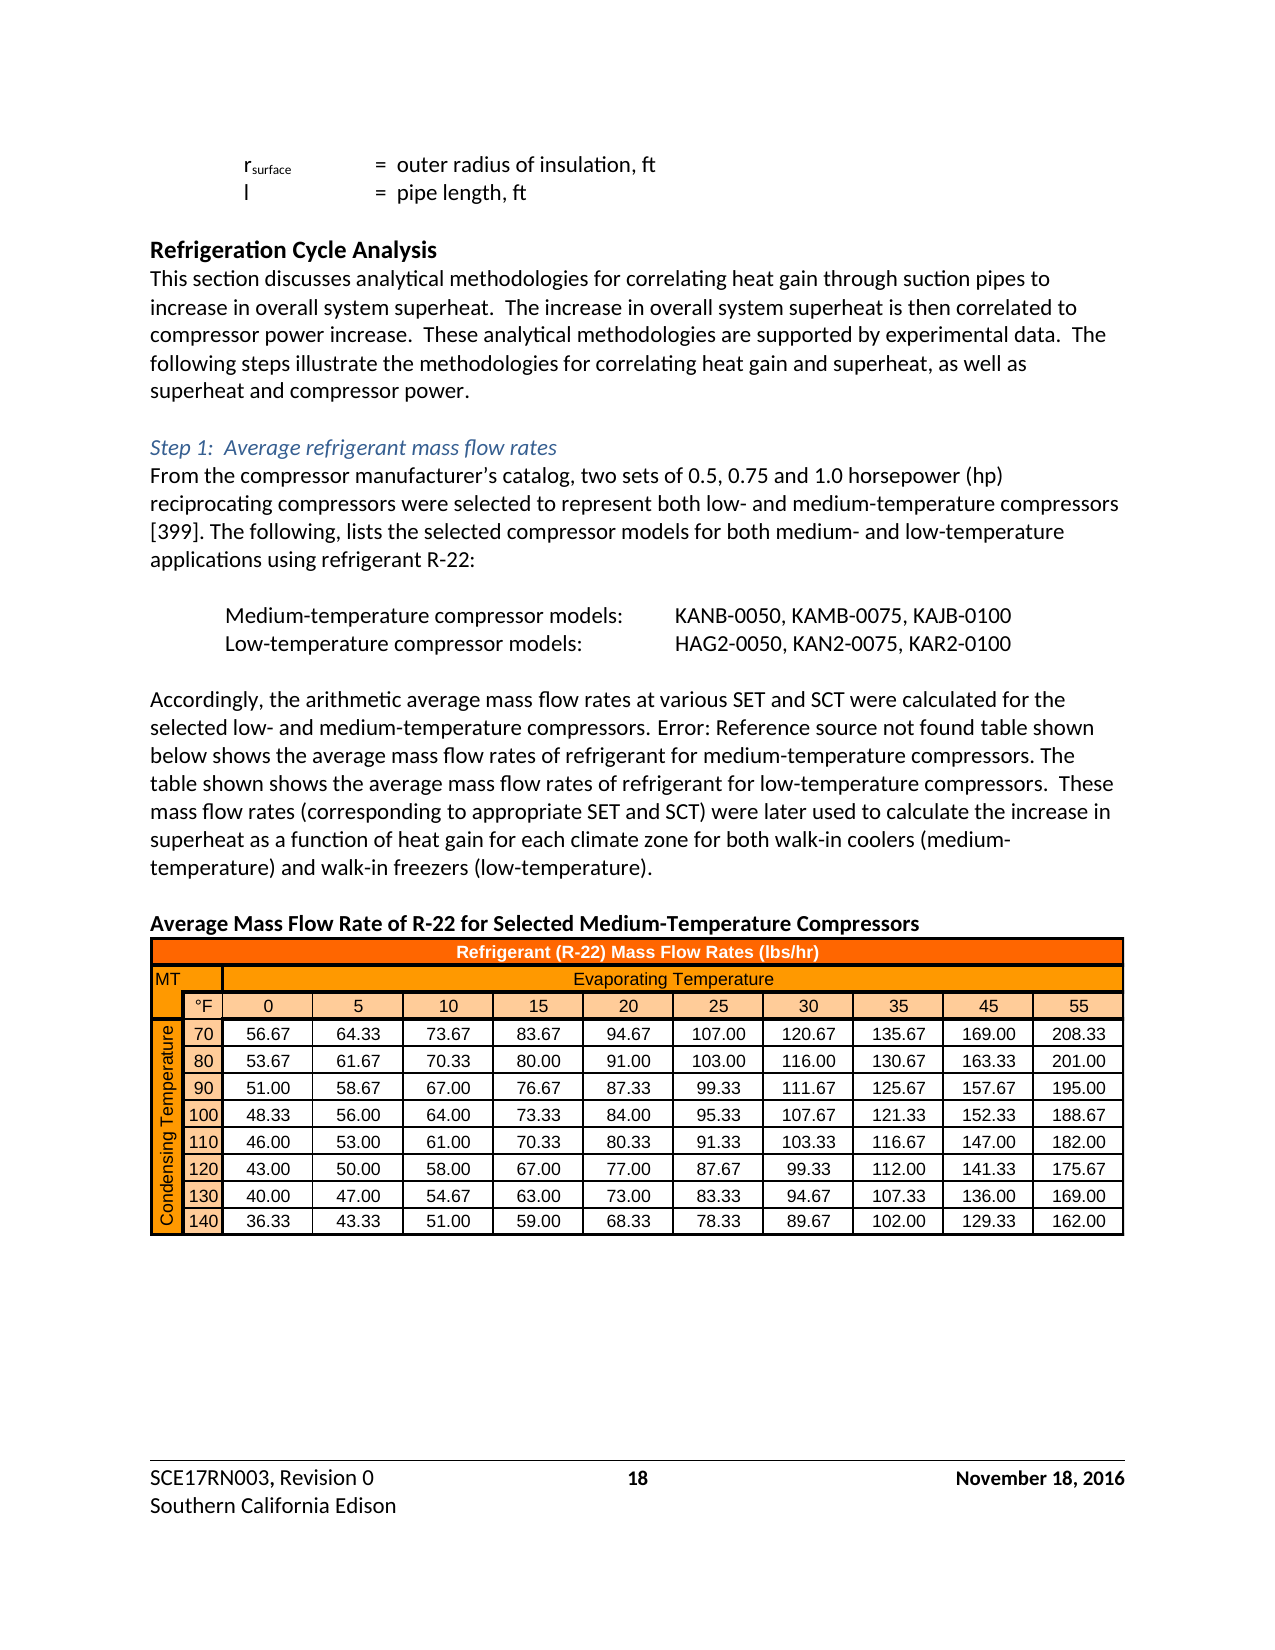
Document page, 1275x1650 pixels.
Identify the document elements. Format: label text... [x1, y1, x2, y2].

text Average Mass Flow Rate of R-22 for Selected Medium-Temperature Compressors [150, 909, 1125, 937]
text Low-temperature compressor models: HAG2-0050, KAN2-0075, KAR2-0100 [225, 629, 1125, 657]
subtitle Step 1: Average refrigerant mass flow rates [150, 433, 1125, 461]
text Medium-temperature compressor models: KANB-0050, KAMB-0075, KAJB-0100 [225, 601, 1125, 629]
text From the compressor manufacturer’s catalog, two sets of 0.5, 0.75 and 1.0 horsepower (hp) reciprocating compressors were selected to represent both low- and medium-temperature compressors [399]. The following, lists the selected compressor models for both medium- and low-temperature applications using refrigerant R-22: [150, 461, 1125, 573]
text This section discusses analytical methodologies for correlating heat gain through suction pipes to increase in overall system superheat. The increase in overall system superheat is then correlated to compressor power increase. These analytical methodologies are supported by experimental data. The following steps illustrate the methodologies for correlating heat gain and superheat, as well as superheat and compressor power. [150, 264, 1125, 405]
text rsurface = outer radius of insulation, ft [244, 150, 1125, 178]
subtitle Refrigeration Cycle Analysis [150, 234, 1125, 264]
text Accordingly, the arithmetic average mass flow rates at various SET and were calculated for the selected low- and medium-temperature compressors. The table shown below shows the average mass flow rates of refrigerant for medium-temperature compressors. The table shown shows the average mass flow rates of refrigerant for low-temperature compressors. These mass flow rates (corresponding to appropriate SET and ) were later used to calculate the increase in superheat as a function of heat gain for each climate zone for both walk-in coolers (medium-temperature) and walk-in freezers (low-temperature). [150, 685, 1125, 881]
text l = pipe length, ft [244, 178, 1125, 206]
